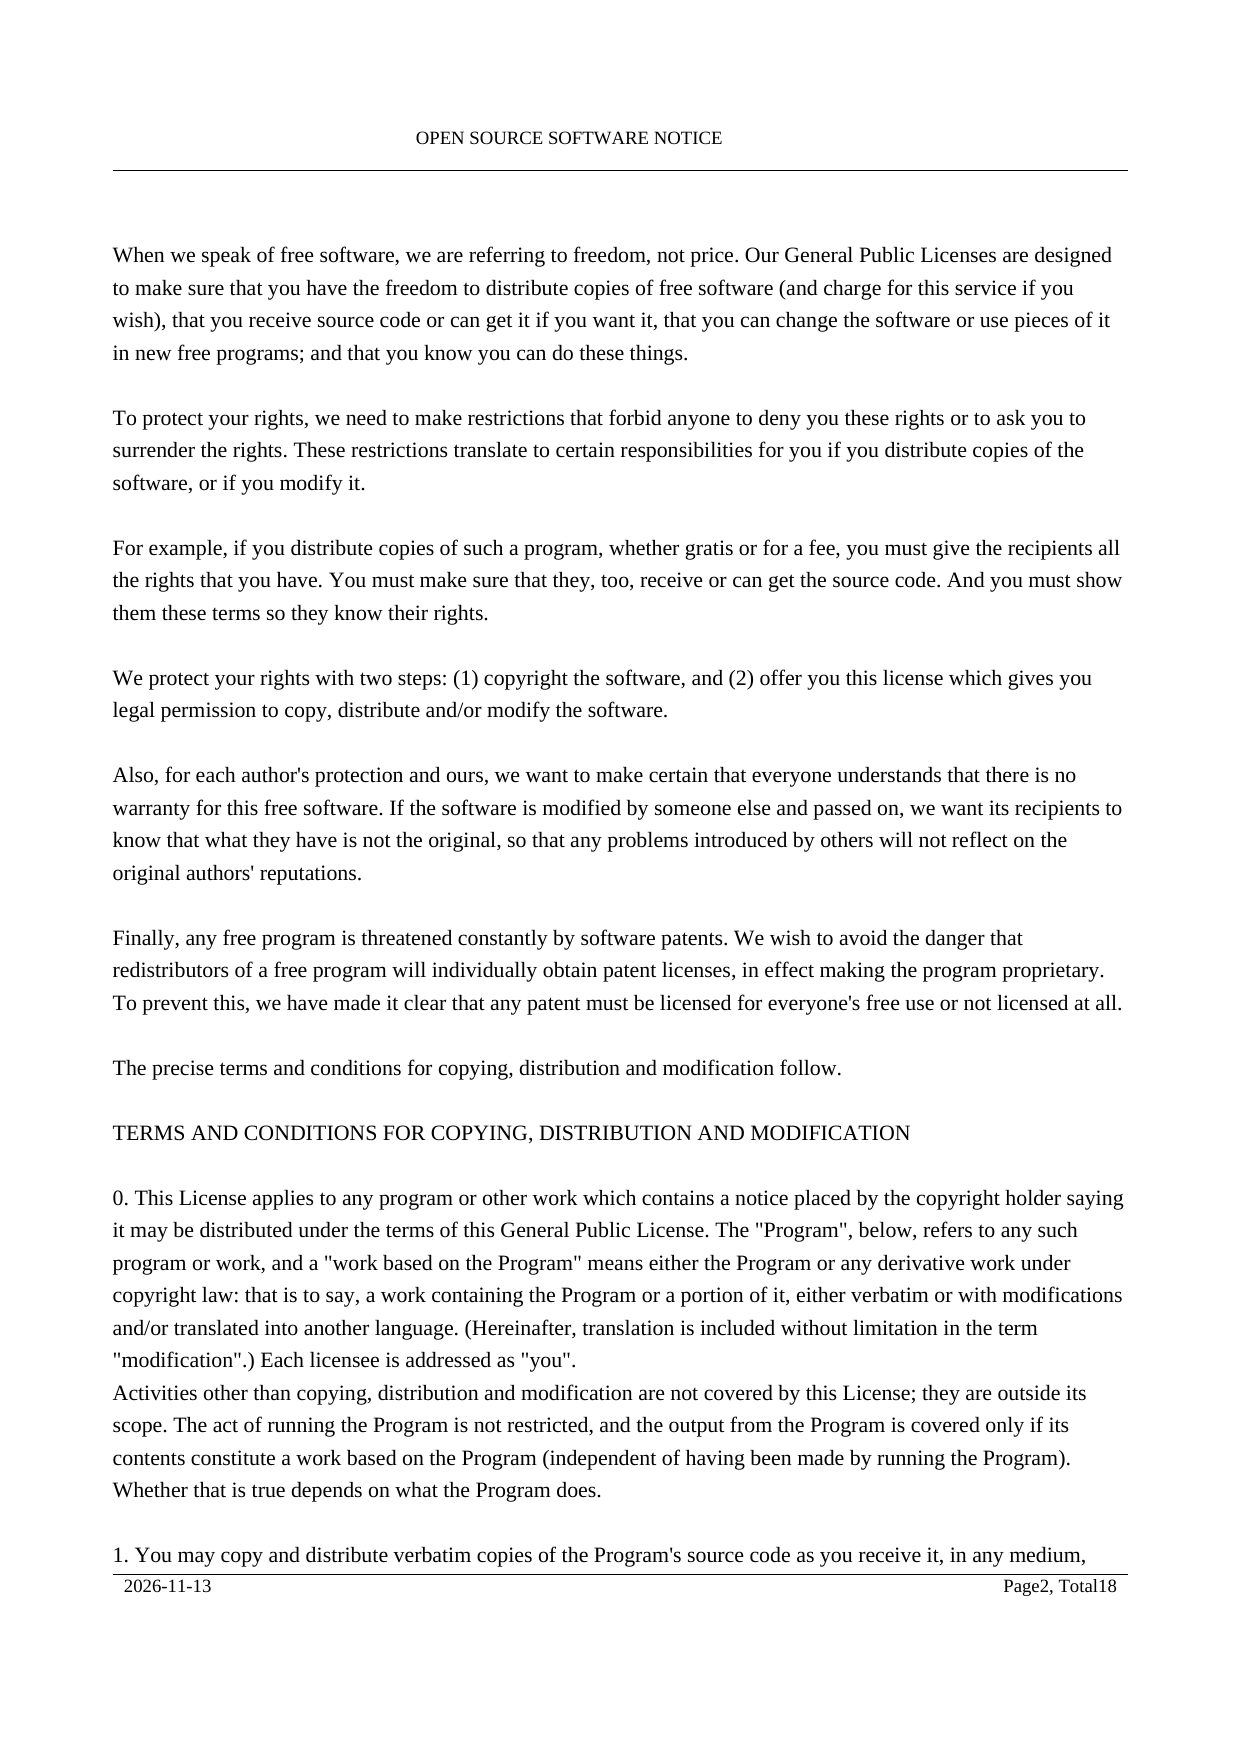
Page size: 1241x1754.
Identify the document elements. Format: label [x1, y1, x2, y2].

text [112, 206, 1128, 1571]
